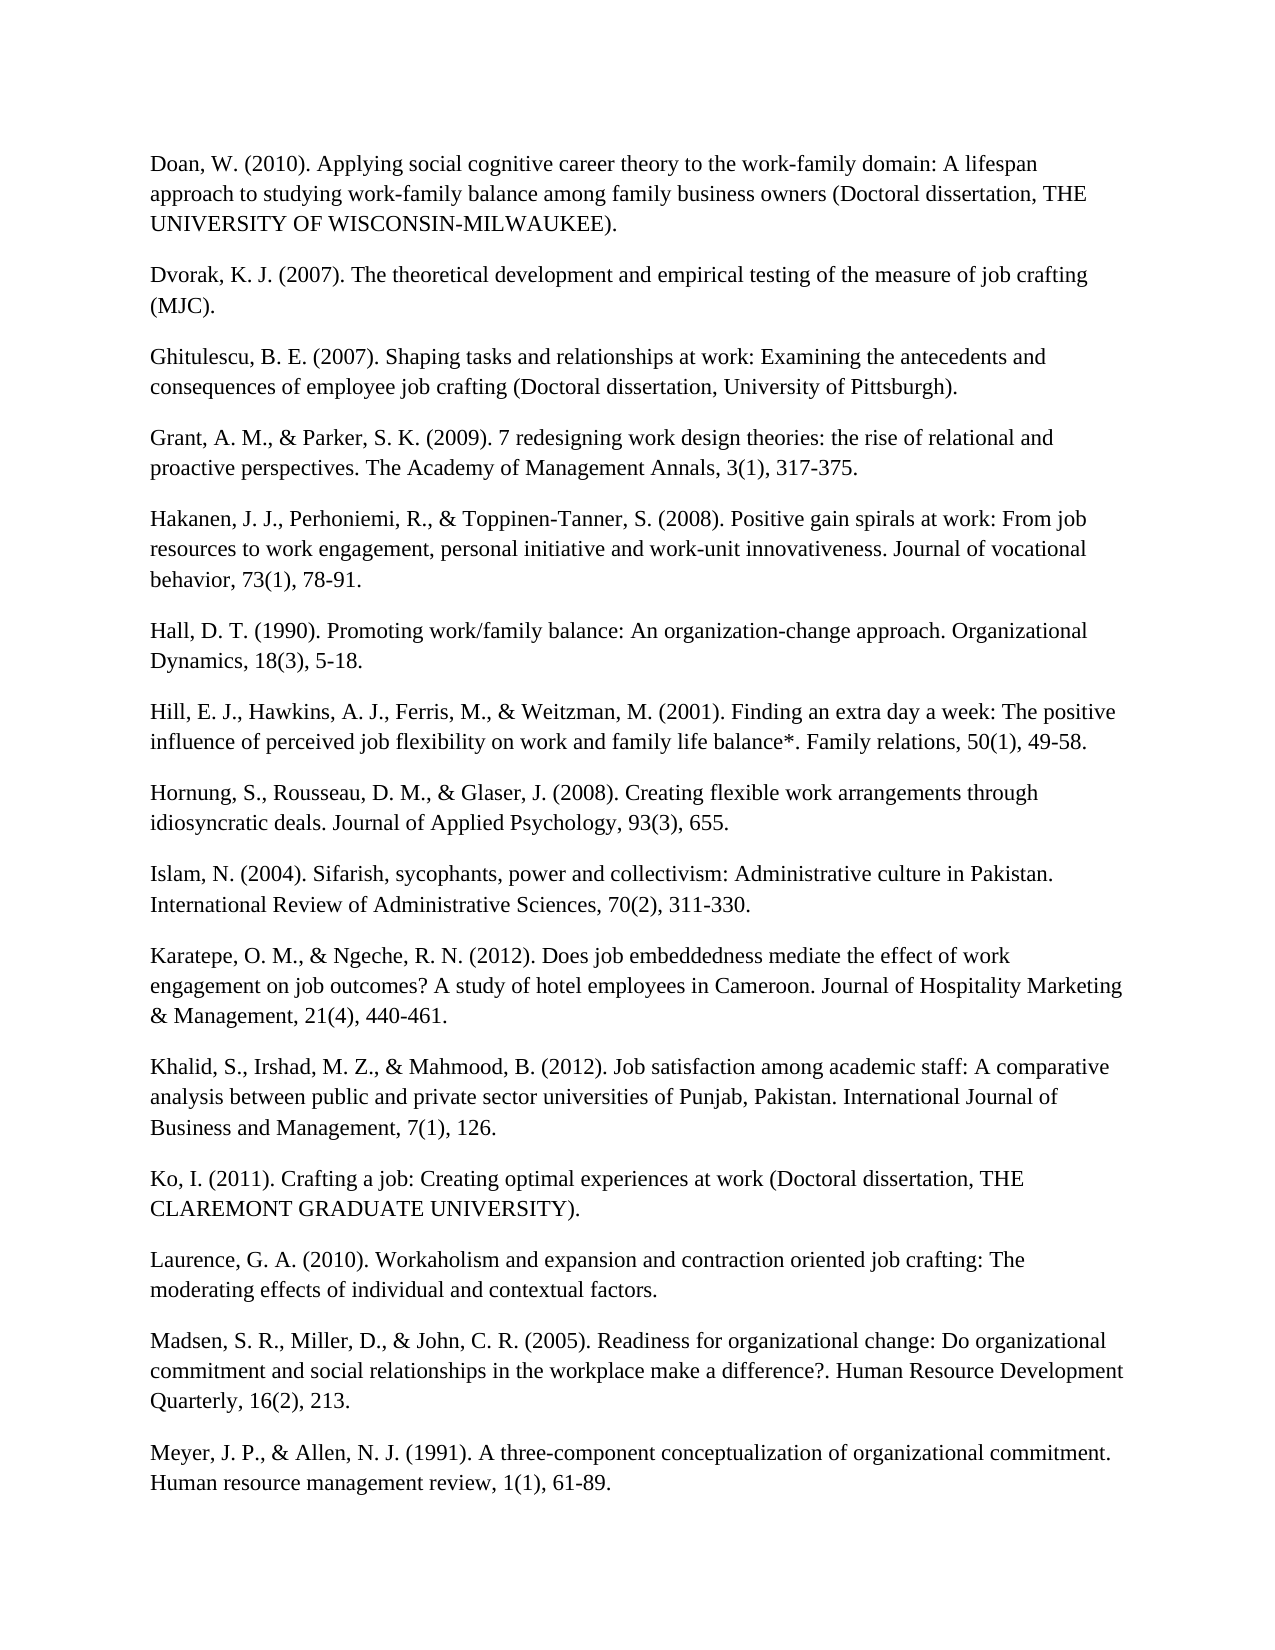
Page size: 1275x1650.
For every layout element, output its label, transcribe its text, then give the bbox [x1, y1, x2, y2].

text Laurence, G. A. (2010). Workaholism and expansion and contraction oriented job crafting: The moderating effects of individual and contextual factors. [150, 1246, 1125, 1302]
text Karatepe, O. M., & Ngeche, R. N. (2012). Does job embeddedness mediate the effect of work engagement on job outcomes? A study of hotel employees in Cameroon. Journal of Hospitality Marketing & Management, 21(4), 440-461. [150, 942, 1125, 1028]
text Khalid, S., Irshad, M. Z., & Mahmood, B. (2012). Job satisfaction among academic staff: A comparative analysis between public and private sector universities of Punjab, Pakistan. International Journal of Business and Management, 7(1), 126. [150, 1053, 1125, 1140]
text Meyer, J. P., & Allen, N. J. (1991). A three-component conceptualization of organizational commitment. Human resource management review, 1(1), 61-89. [150, 1438, 1125, 1495]
text Dvorak, K. J. (2007). The theoretical development and empirical testing of the measure of job crafting (MJC). [150, 261, 1125, 318]
text Hakanen, J. J., Perhoniemi, R., & Toppinen-Tanner, S. (2008). Positive gain spirals at work: From job resources to work engagement, personal initiative and work-unit innovativeness. Journal of vocational behavior, 73(1), 78-91. [150, 505, 1125, 592]
text Grant, A. M., & Parker, S. K. (2009). 7 redesigning work design theories: the rise of relational and proactive perspectives. The Academy of Management Annals, 3(1), 317-375. [150, 424, 1125, 481]
text Hill, E. J., Hawkins, A. J., Ferris, M., & Weitzman, M. (2001). Finding an extra day a week: The positive influence of perceived job flexibility on work and family life balance*. Family relations, 50(1), 49-58. [150, 698, 1125, 754]
text Hall, D. T. (1990). Promoting work/family balance: An organization-change approach. Organizational Dynamics, 18(3), 5-18. [150, 617, 1125, 673]
text Madsen, S. R., Miller, D., & John, C. R. (2005). Readiness for organizational change: Do organizational commitment and social relationships in the workplace make a difference?. Human Resource Development Quarterly, 16(2), 213. [150, 1327, 1125, 1414]
text Ko, I. (2011). Crafting a job: Creating optimal experiences at work (Doctoral dissertation, THE CLAREMONT GRADUATE UNIVERSITY). [150, 1164, 1125, 1221]
text Hornung, S., Rousseau, D. M., & Glaser, J. (2008). Creating flexible work arrangements through idiosyncratic deals. Journal of Applied Psychology, 93(3), 655. [150, 779, 1125, 836]
text Ghitulescu, B. E. (2007). Shaping tasks and relationships at work: Examining the antecedents and consequences of employee job crafting (Doctoral dissertation, University of Pittsburgh). [150, 343, 1125, 399]
text Doan, W. (2010). Applying social cognitive career theory to the work-family domain: A lifespan approach to studying work-family balance among family business owners (Doctoral dissertation, THE UNIVERSITY OF WISCONSIN-MILWAUKEE). [150, 150, 1125, 237]
text Islam, N. (2004). Sifarish, sycophants, power and collectivism: Administrative culture in Pakistan. International Review of Administrative Sciences, 70(2), 311-330. [150, 860, 1125, 917]
